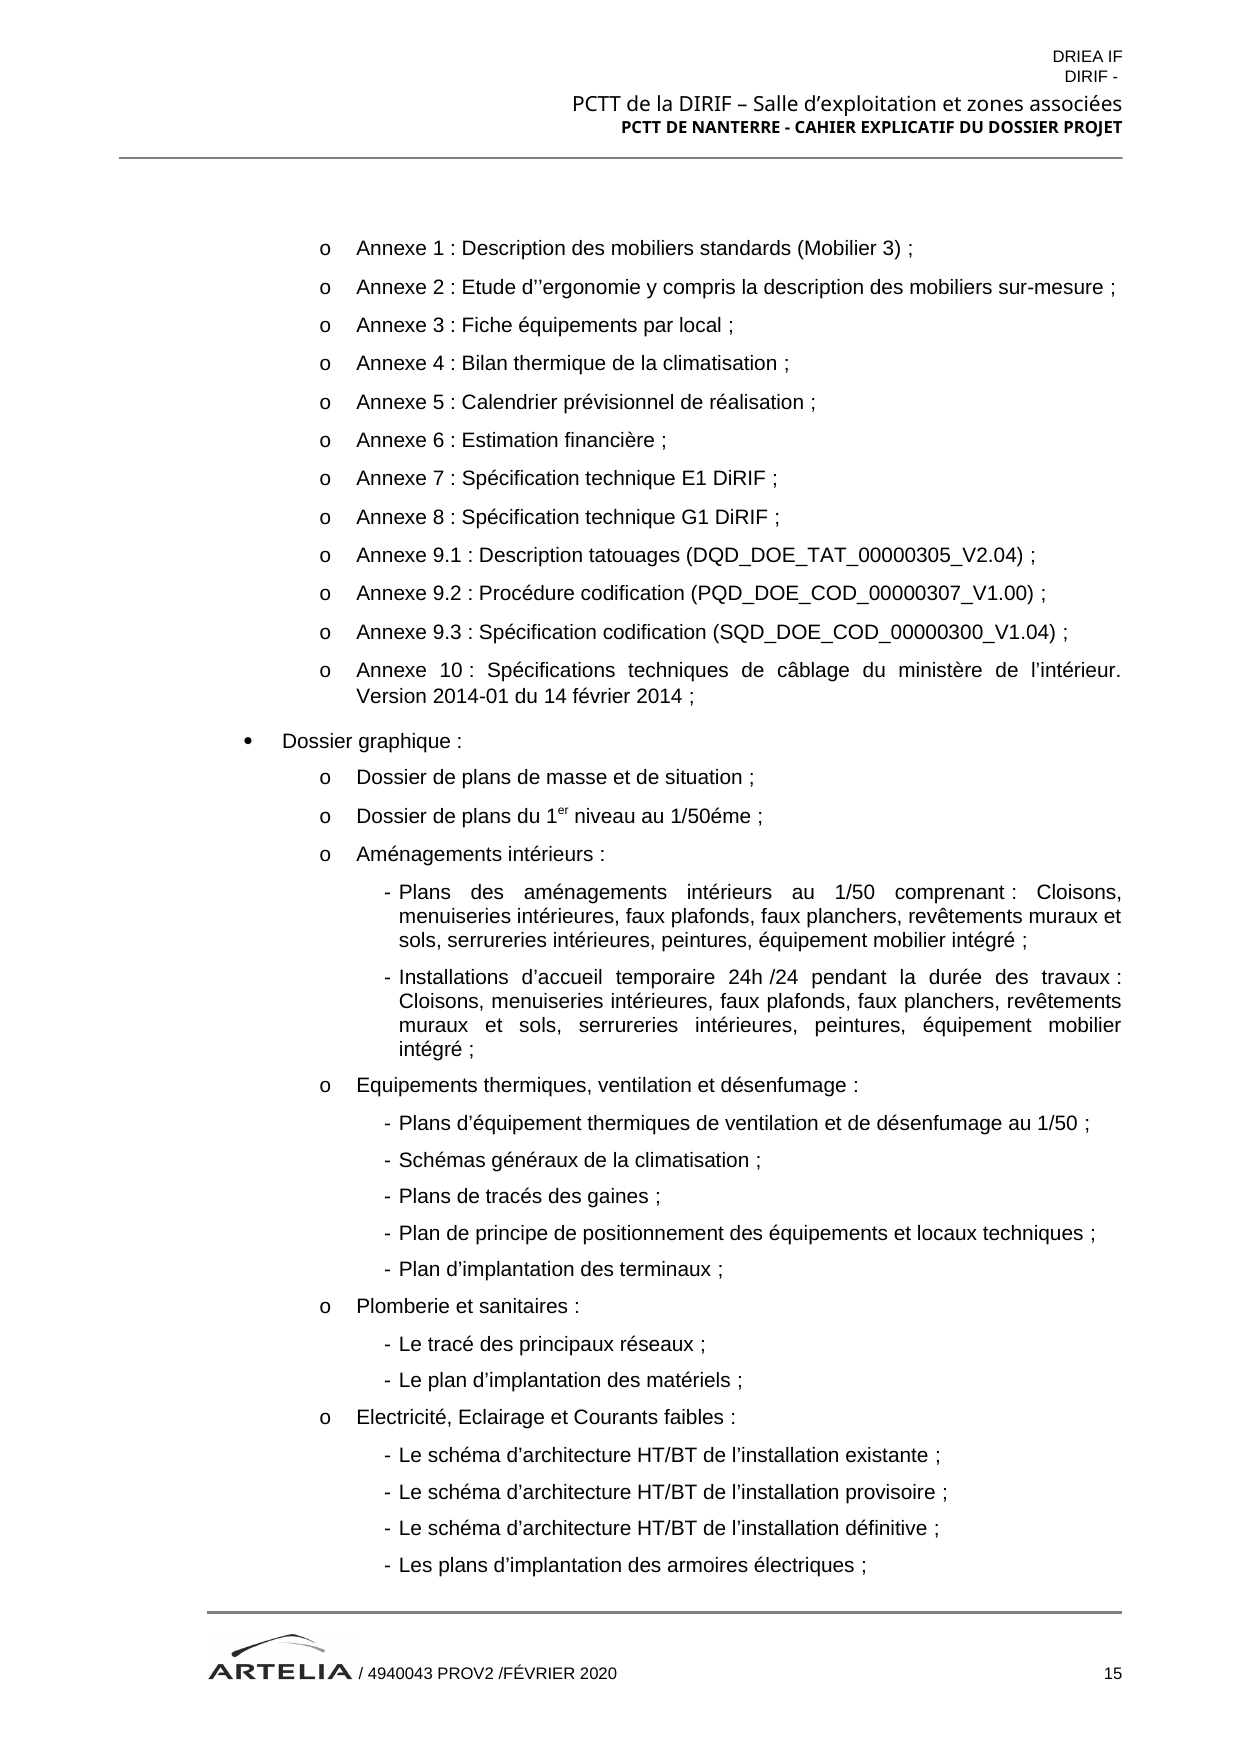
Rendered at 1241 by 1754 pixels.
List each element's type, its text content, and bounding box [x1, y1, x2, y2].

list Plans d’équipement thermiques de ventilation et de désenfumage au 1/50 ; [384, 1111, 1122, 1135]
list Annexe 1 : Description des mobiliers standards (Mobilier 3) ; [319, 236, 1122, 262]
list Annexe 5 : Calendrier prévisionnel de réalisation ; [319, 389, 1122, 415]
list Aménagements intérieurs : [319, 842, 1122, 868]
list Annexe 8 : Spécification technique G1 DiRIF ; [319, 504, 1122, 530]
list Dossier graphique : [244, 728, 1122, 753]
list Le plan d’implantation des matériels ; [384, 1368, 1122, 1392]
list Annexe 2 : Etude d’’ergonomie y compris la description des mobiliers sur-mesure ; [319, 274, 1122, 300]
list Equipements thermiques, ventilation et désenfumage : [319, 1073, 1122, 1099]
list Plan de principe de positionnement des équipements et locaux techniques ; [384, 1221, 1122, 1244]
list Le schéma d’architecture HT/BT de l’installation définitive ; [384, 1516, 1122, 1540]
list Annexe 9.1 : Description tatouages (DQD_DOE_TAT_00000305_V2.04) ; [319, 543, 1122, 569]
list Plan d’implantation des terminaux ; [384, 1257, 1122, 1281]
list Dossier de plans de masse et de situation ; [319, 765, 1122, 791]
list Annexe 3 : Fiche équipements par local ; [319, 313, 1122, 339]
list Annexe 7 : Spécification technique E1 DiRIF ; [319, 466, 1122, 492]
list Plans des aménagements intérieurs au 1/50 comprenant : Cloisons, menuiseries intérieures, faux plafonds, faux planchers, revêtements muraux et sols, serrureries intérieures, peintures, équipement mobilier intégré ; [384, 880, 1122, 952]
list Annexe 4 : Bilan thermique de la climatisation ; [319, 351, 1122, 377]
list Annexe 10 : Spécifications techniques de câblage du ministère de l’intérieur. Version 2014-01 du 14 février 2014 ; [319, 658, 1122, 708]
list Annexe 6 : Estimation financière ; [319, 428, 1122, 454]
list Plans de tracés des gaines ; [384, 1184, 1122, 1208]
list Dossier de plans du 1er niveau au 1/50éme ; [319, 803, 1122, 829]
list Schémas généraux de la climatisation ; [384, 1148, 1122, 1172]
list Le schéma d’architecture HT/BT de l’installation provisoire ; [384, 1479, 1122, 1503]
list Annexe 9.3 : Spécification codification (SQD_DOE_COD_00000300_V1.04) ; [319, 619, 1122, 645]
list Le tracé des principaux réseaux ; [384, 1332, 1122, 1356]
list Le schéma d’architecture HT/BT de l’installation existante ; [384, 1443, 1122, 1467]
list Annexe 9.2 : Procédure codification (PQD_DOE_COD_00000307_V1.00) ; [319, 581, 1122, 607]
list Plomberie et sanitaires : [319, 1293, 1122, 1319]
list Les plans d’implantation des armoires électriques ; [384, 1552, 1122, 1576]
list Electricité, Eclairage et Courants faibles : [319, 1405, 1122, 1431]
list Installations d’accueil temporaire 24h /24 pendant la durée des travaux : Cloisons, menuiseries intérieures, faux plafonds, faux planchers, revêtements muraux et sols, serrureries intérieures, peintures, équipement mobilier intégré ; [384, 964, 1122, 1060]
